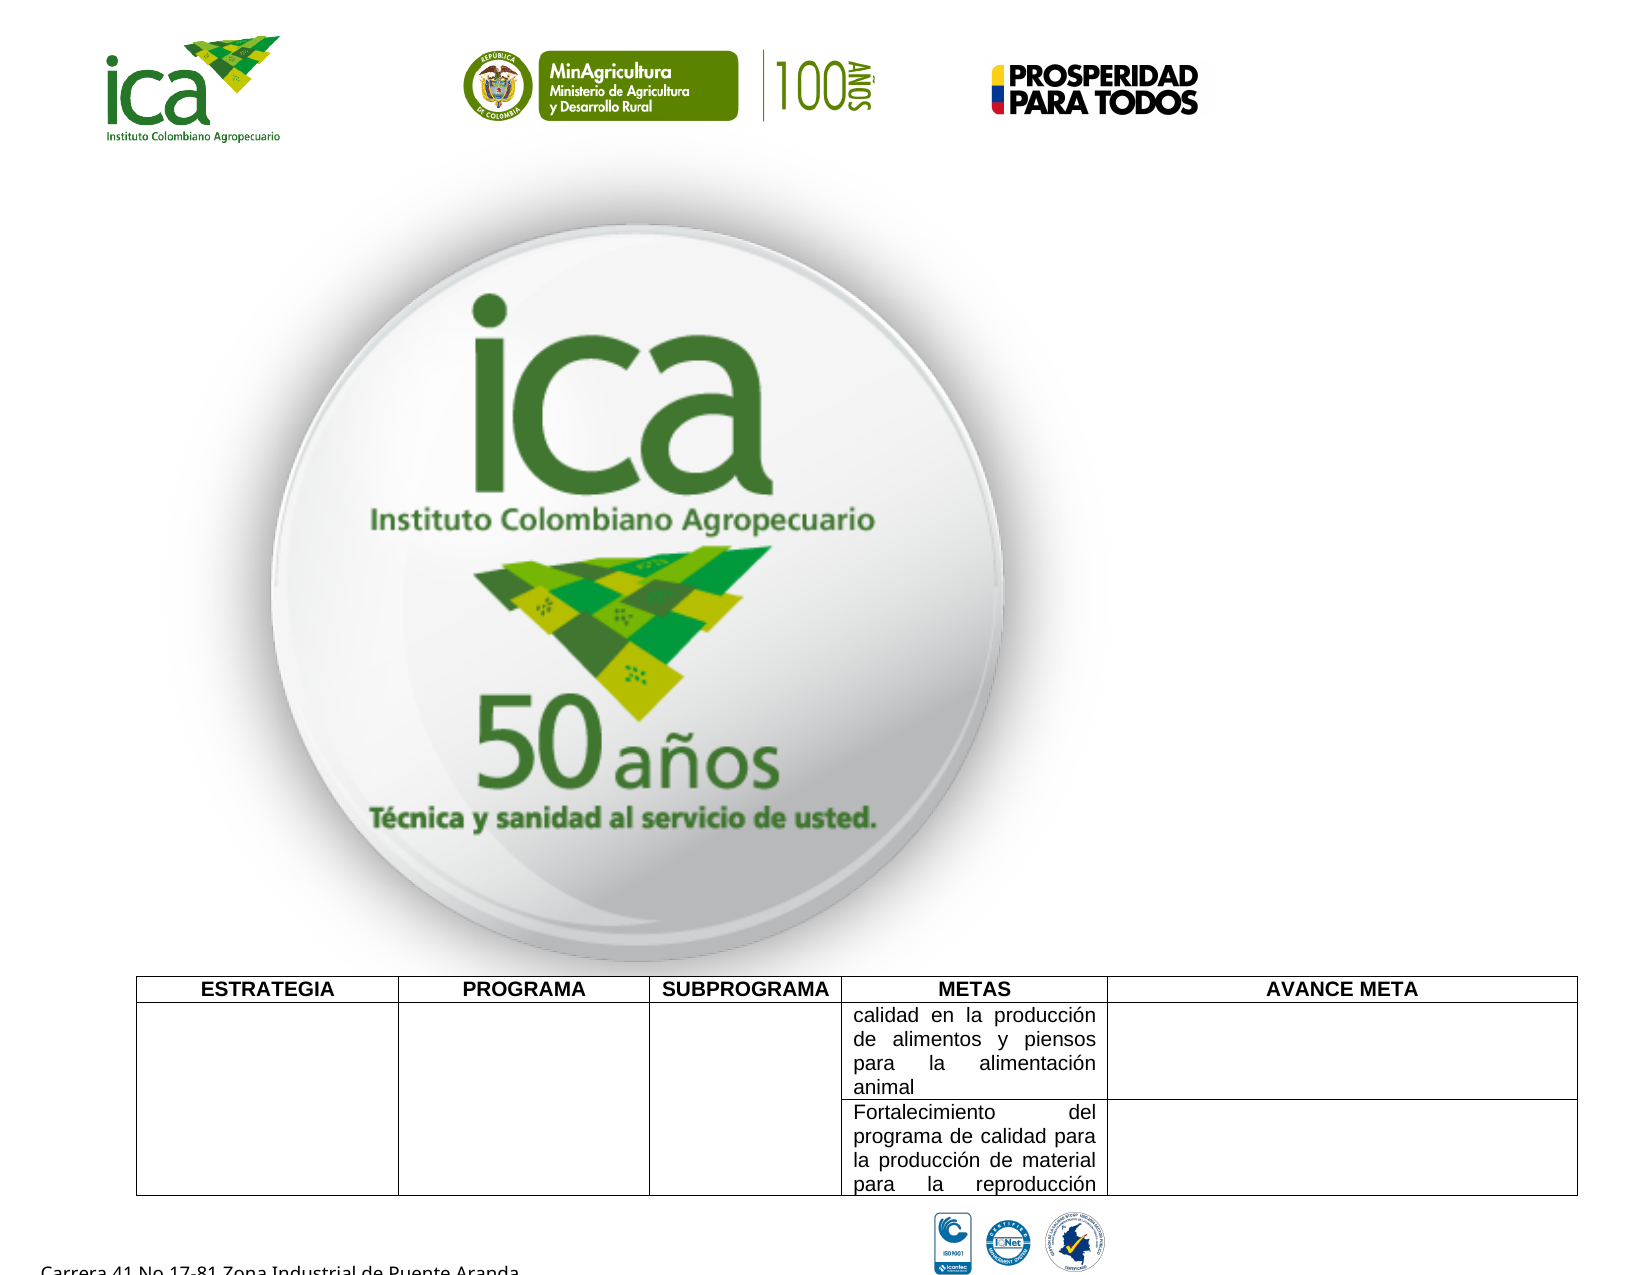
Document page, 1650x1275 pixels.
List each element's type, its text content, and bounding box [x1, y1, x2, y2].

table_header METAS [842, 977, 1107, 1002]
picture [95, 25, 1210, 976]
table_cell [1108, 1100, 1577, 1195]
table_header SUBPROGRAMA [650, 977, 841, 1002]
table_cell Implementación de sistemas de aseguramiento de la calidad en la producción de alimentos y piensos para la alimentación animal [842, 1003, 1107, 1098]
table_header AVANCE META [1108, 977, 1577, 1002]
table_header PROGRAMA [399, 977, 649, 1002]
table_cell [1108, 1003, 1577, 1098]
table_header ESTRATEGIA [137, 977, 398, 1002]
picture [924, 1208, 1113, 1275]
table_cell Fortalecimiento del programa de calidad para la producción de material para la reproducción animal [842, 1100, 1107, 1195]
